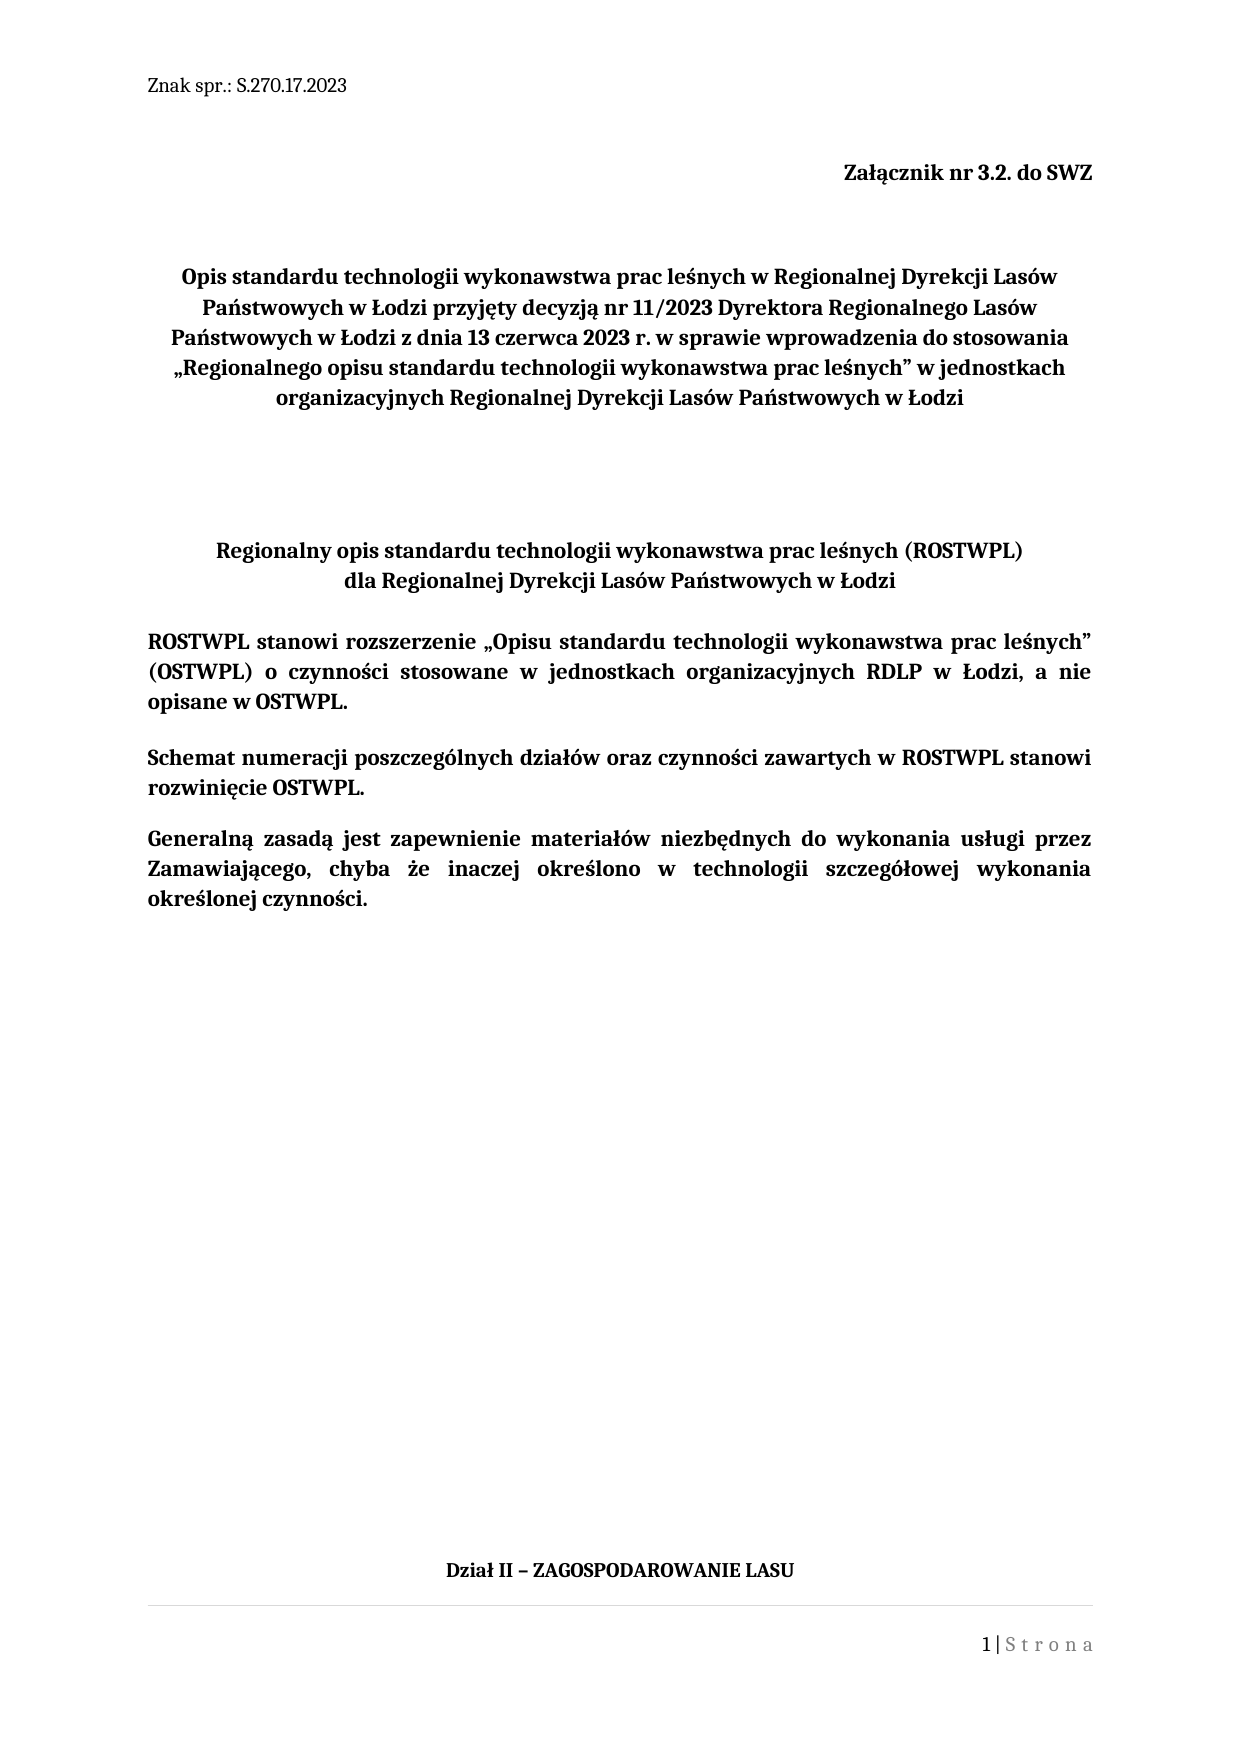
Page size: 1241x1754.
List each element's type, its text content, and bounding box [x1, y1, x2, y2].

text Opis standardu technologii wykonawstwa prac leśnych w Regionalnej Dyrekcji Lasów Państwowych w Łodzi przyjęty decyzją nr 11/2023 Dyrektora Regionalnego Lasów Państwowych w Łodzi z dnia 13 czerwca 2023 r. w sprawie wprowadzenia do stosowania „Regionalnego opisu standardu technologii wykonawstwa prac leśnych” w jednostkach organizacyjnych Regionalnej Dyrekcji Lasów Państwowych w Łodzi [148, 264, 1093, 411]
text dla Regionalnej Dyrekcji Lasów Państwowych w Łodzi [148, 568, 1093, 595]
text ROSTWPL stanowi rozszerzenie „Opisu standardu technologii wykonawstwa prac leśnych” (OSTWPL) o czynności stosowane w jednostkach organizacyjnych RDLP w Łodzi, a nie opisane w OSTWPL. [148, 629, 1093, 716]
text Regionalny opis standardu technologii wykonawstwa prac leśnych (ROSTWPL) [148, 538, 1093, 564]
text Schemat numeracji poszczególnych działów oraz czynności zawartych w ROSTWPL stanowi rozwinięcie OSTWPL. [148, 744, 1093, 801]
text Generalną zasadą jest zapewnienie materiałów niezbędnych do wykonania usługi przez Zamawiającego, chyba że inaczej określono w technologii szczegółowej wykonania określonej czynności. [148, 826, 1093, 912]
text Załącznik nr 3.2. do SWZ [148, 160, 1093, 186]
text Dział II – ZAGOSPODAROWANIE LASU [148, 1559, 1093, 1583]
